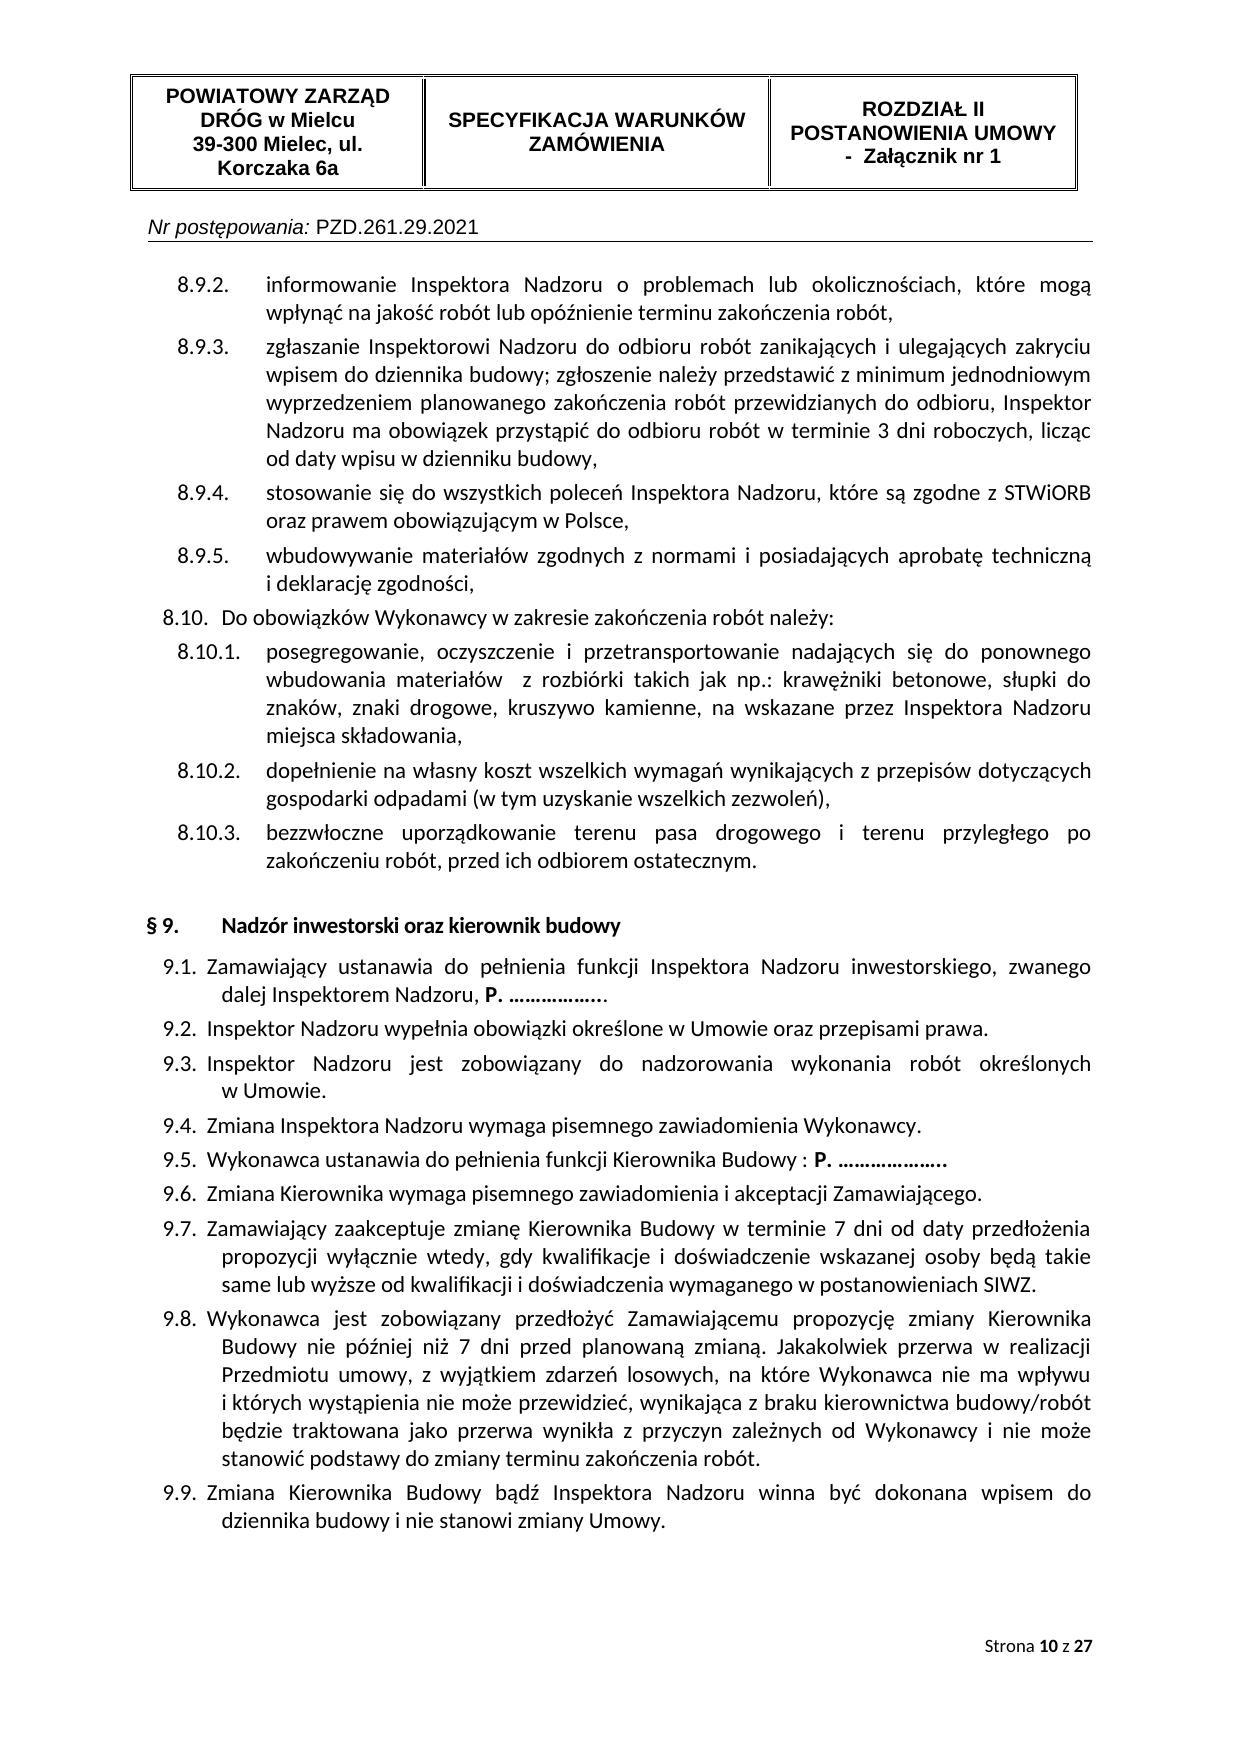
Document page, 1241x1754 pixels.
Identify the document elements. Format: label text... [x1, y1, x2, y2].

subtitle Wykonawca ustanawia do pełnienia funkcji Kierownika Budowy : P. ……………….. [162, 1145, 1093, 1173]
subtitle wbudowywanie materiałów zgodnych z normami i posiadających aprobatę techniczną i deklarację zgodności, [177, 541, 1093, 597]
subtitle Inspektor Nadzoru jest zobowiązany do nadzorowania wykonania robót określonych w Umowie. [162, 1049, 1093, 1105]
subtitle dopełnienie na własny koszt wszelkich wymagań wynikających z przepisów dotyczących gospodarki odpadami (w tym uzyskanie wszelkich zezwoleń), [177, 756, 1093, 812]
subtitle bezzwłoczne uporządkowanie terenu pasa drogowego i terenu przyległego po zakończeniu robót, przed ich odbiorem ostatecznym. [177, 818, 1093, 874]
subtitle Zmiana Kierownika Budowy bądź Inspektora Nadzoru winna być dokonana wpisem do dziennika budowy i nie stanowi zmiany Umowy. [162, 1478, 1093, 1534]
subtitle Zmiana Kierownika wymaga pisemnego zawiadomienia i akceptacji Zamawiającego. [162, 1179, 1093, 1207]
subtitle Nadzór inwestorski oraz kierownik budowy [162, 912, 1093, 939]
subtitle Zmiana Inspektora Nadzoru wymaga pisemnego zawiadomienia Wykonawcy. [162, 1111, 1093, 1139]
subtitle Inspektor Nadzoru wypełnia obowiązki określone w Umowie oraz przepisami prawa. [162, 1014, 1093, 1042]
subtitle Do obowiązków Wykonawcy w zakresie zakończenia robót należy: [162, 603, 1093, 631]
subtitle informowanie Inspektora Nadzoru o problemach lub okolicznościach, które mogą wpłynąć na jakość robót lub opóźnienie terminu zakończenia robót, [177, 270, 1093, 326]
subtitle Zamawiający ustanawia do pełnienia funkcji Inspektora Nadzoru inwestorskiego, zwanego dalej Inspektorem Nadzoru, P. ……………... [162, 952, 1093, 1008]
subtitle posegregowanie, oczyszczenie i przetransportowanie nadających się do ponownego wbudowania materiałów z rozbiórki takich jak np.: krawężniki betonowe, słupki do znaków, znaki drogowe, kruszywo kamienne, na wskazane przez Inspektora Nadzoru miejsca składowania, [177, 637, 1093, 749]
subtitle Zamawiający zaakceptuje zmianę Kierownika Budowy w terminie 7 dni od daty przedłożenia propozycji wyłącznie wtedy, gdy kwalifikacje i doświadczenie wskazanej osoby będą takie same lub wyższe od kwalifikacji i doświadczenia wymaganego w postanowieniach SIWZ. [162, 1214, 1093, 1298]
subtitle Wykonawca jest zobowiązany przedłożyć Zamawiającemu propozycję zmiany Kierownika Budowy nie później niż 7 dni przed planowaną zmianą. Jakakolwiek przerwa w realizacji Przedmiotu umowy, z wyjątkiem zdarzeń losowych, na które Wykonawca nie ma wpływu i których wystąpienia nie może przewidzieć, wynikająca z braku kierownictwa budowy/robót będzie traktowana jako przerwa wynikła z przyczyn zależnych od Wykonawcy i nie może stanowić podstawy do zmiany terminu zakończenia robót. [162, 1304, 1093, 1472]
subtitle stosowanie się do wszystkich poleceń Inspektora Nadzoru, które są zgodne z STWiORB oraz prawem obowiązującym w Polsce, [177, 478, 1093, 534]
subtitle zgłaszanie Inspektorowi Nadzoru do odbioru robót zanikających i ulegających zakryciu wpisem do dziennika budowy; zgłoszenie należy przedstawić z minimum jednodniowym wyprzedzeniem planowanego zakończenia robót przewidzianych do odbioru, Inspektor Nadzoru ma obowiązek przystąpić do odbioru robót w terminie 3 dni roboczych, licząc od daty wpisu w dzienniku budowy, [177, 332, 1093, 472]
